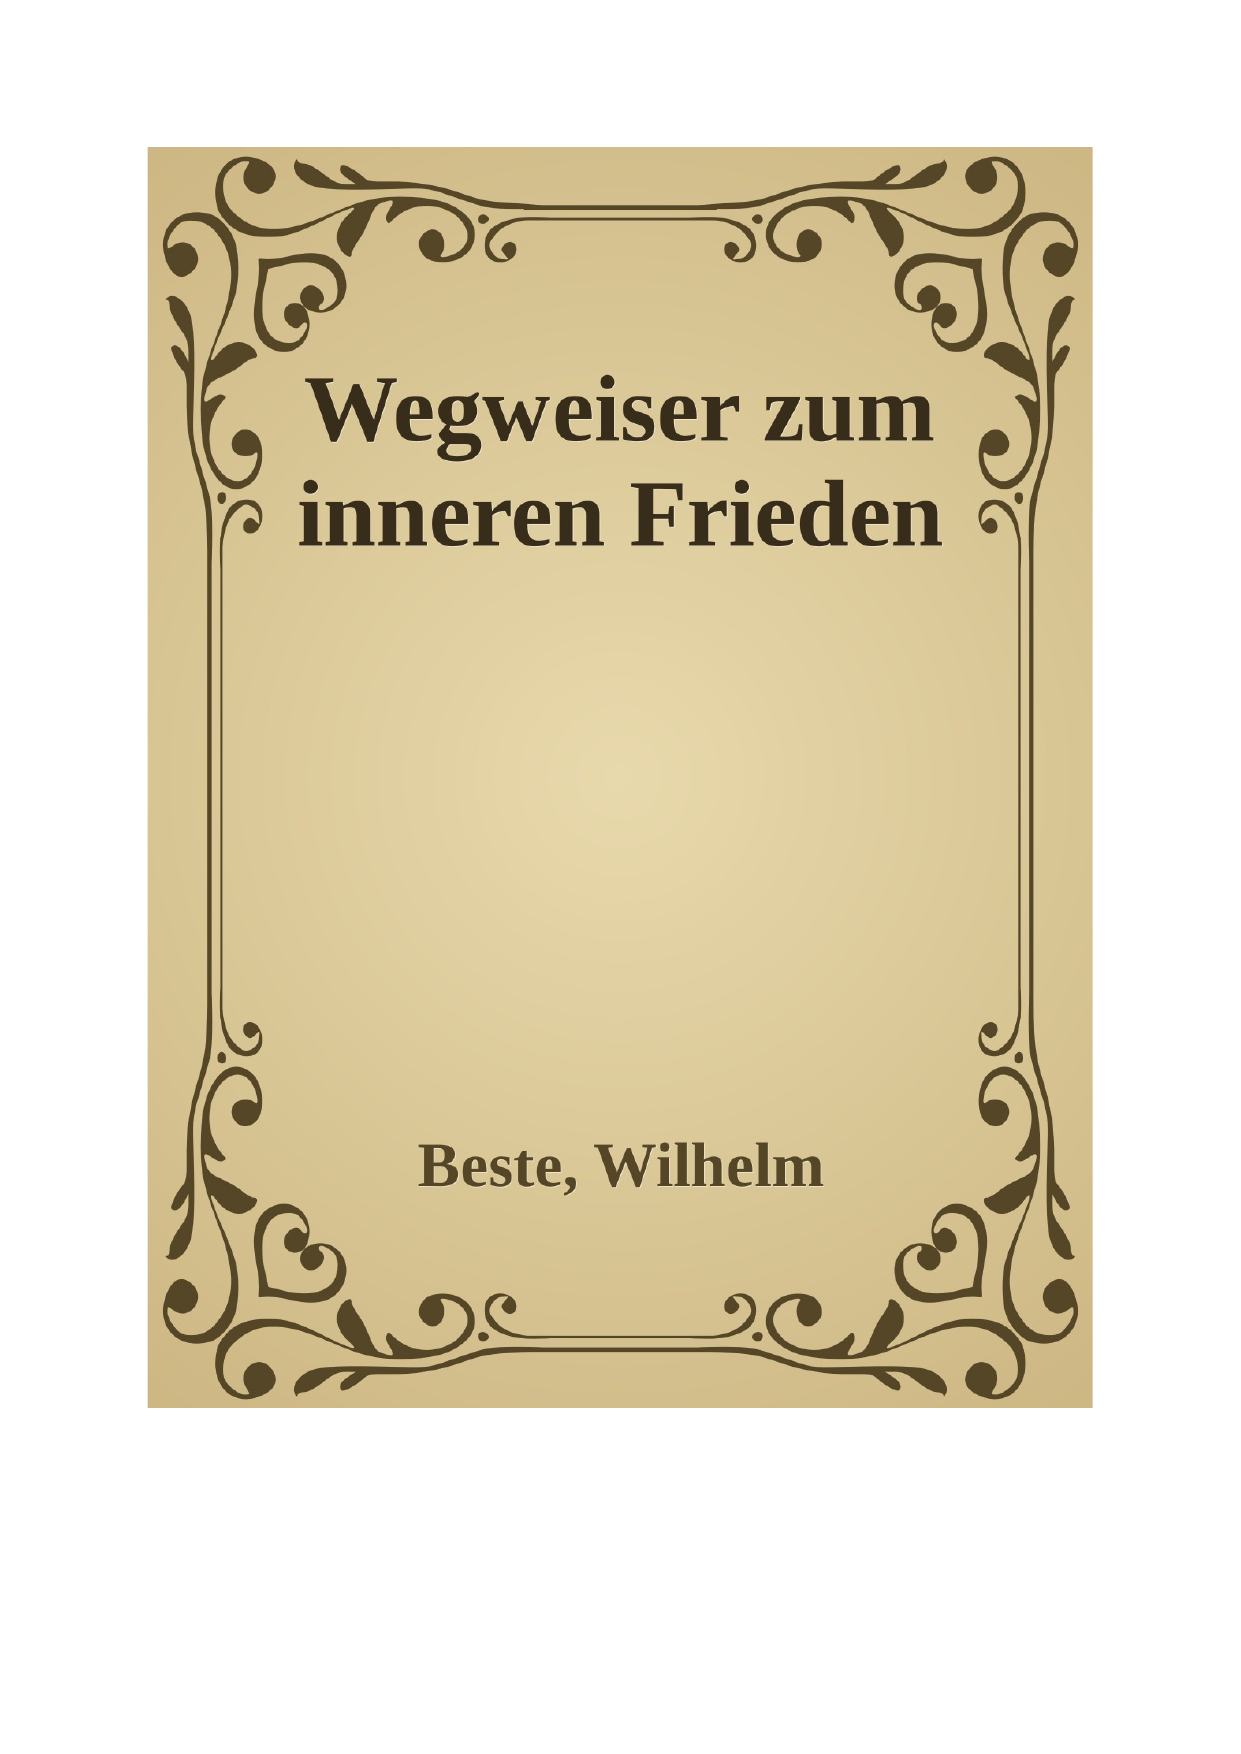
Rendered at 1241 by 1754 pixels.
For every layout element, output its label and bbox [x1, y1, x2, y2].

picture [147, 147, 1093, 1408]
